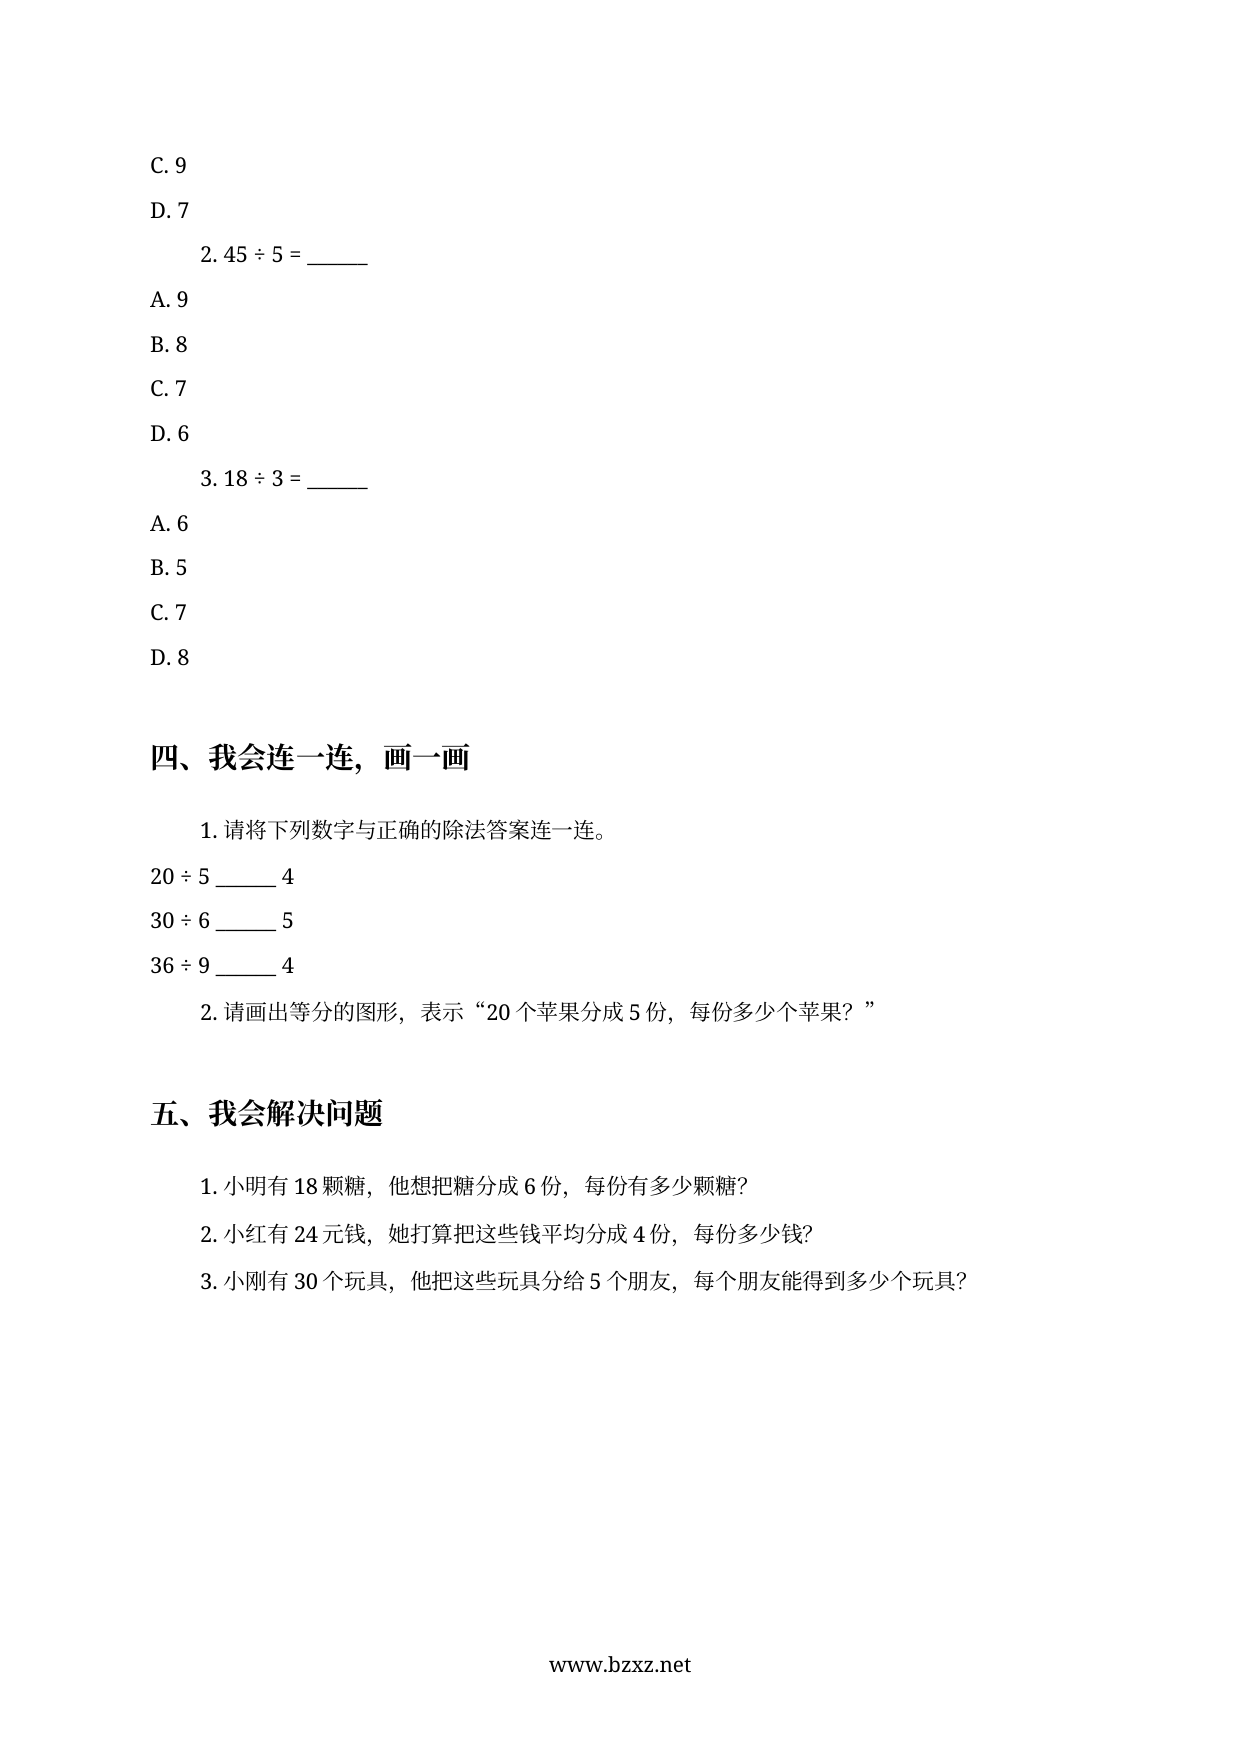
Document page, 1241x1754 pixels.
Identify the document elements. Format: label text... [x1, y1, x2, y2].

text C. 7 [150, 373, 1090, 403]
subtitle 五、我会解决问题 [150, 1091, 1090, 1133]
text 2. 小红有24元钱，她打算把这些钱平均分成4份，每份多少钱？ [150, 1217, 1090, 1248]
text D. 7 [150, 195, 1090, 224]
text A. 9 [150, 284, 1090, 314]
text B. 8 [150, 329, 1090, 358]
text 1. 请将下列数字与正确的除法答案连一连。 [150, 813, 1090, 845]
text 3. 18 ÷ 3 = ______ [150, 463, 1090, 493]
text 3. 小刚有30个玩具，他把这些玩具分给5个朋友，每个朋友能得到多少个玩具？ [150, 1264, 1090, 1296]
text 1. 小明有18颗糖，他想把糖分成6份，每份有多少颗糖？ [150, 1169, 1090, 1201]
text C. 9 [150, 150, 1090, 180]
text 2. 45 ÷ 5 = ______ [150, 239, 1090, 269]
text A. 6 [150, 507, 1090, 537]
text D. 6 [150, 418, 1090, 448]
subtitle 四、我会连一连，画一画 [150, 735, 1090, 777]
text 30 ÷ 6 ______ 5 [150, 906, 1090, 935]
text B. 5 [150, 552, 1090, 582]
text D. 8 [150, 642, 1090, 671]
text 2. 请画出等分的图形，表示“20个苹果分成5份，每份多少个苹果？” [150, 995, 1090, 1026]
text 36 ÷ 9 ______ 4 [150, 950, 1090, 980]
text 20 ÷ 5 ______ 4 [150, 861, 1090, 891]
text C. 7 [150, 597, 1090, 627]
